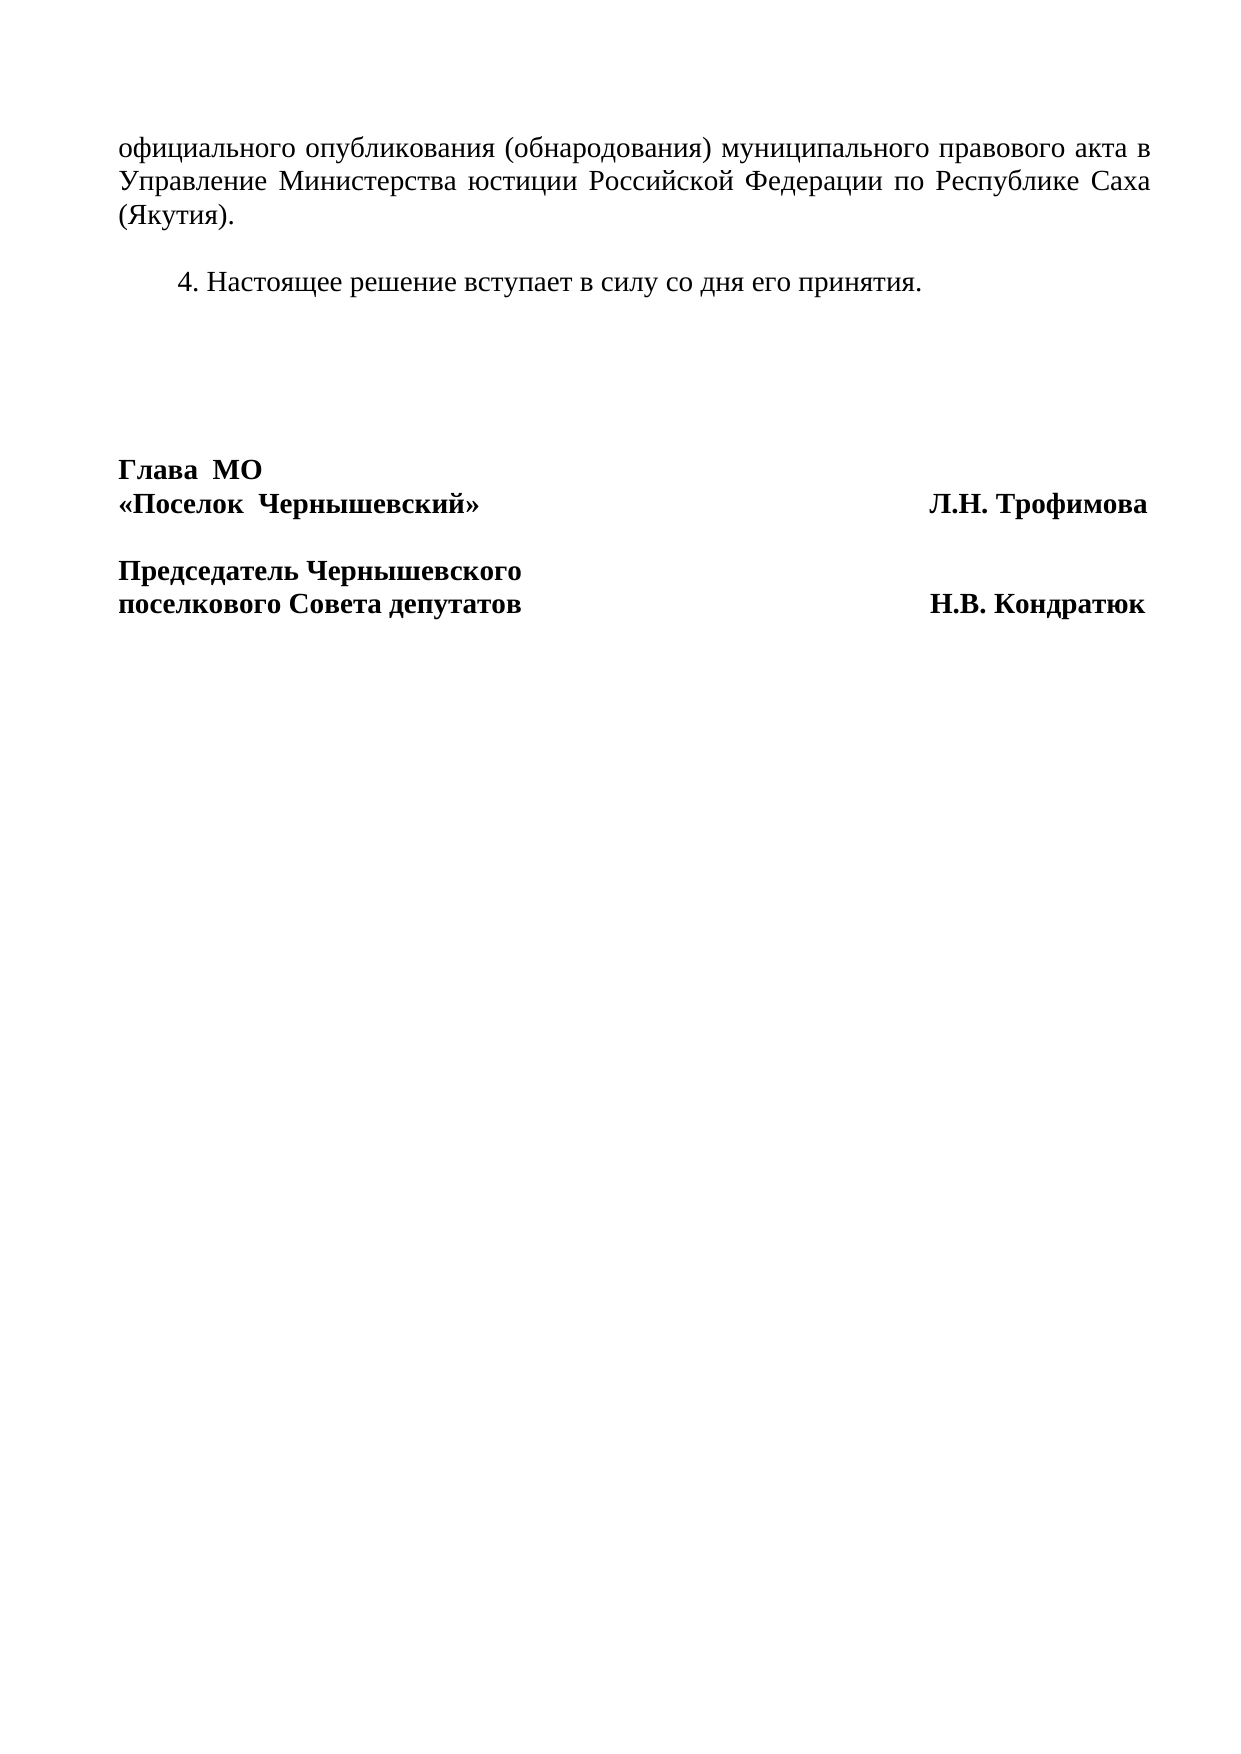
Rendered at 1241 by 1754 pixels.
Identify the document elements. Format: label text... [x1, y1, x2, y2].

text «Поселок Чернышевский» Л.Н. Трофимова [118, 486, 1152, 519]
text поселкового Совета депутатов Н.В. Кондратюк [118, 587, 1152, 620]
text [118, 130, 1152, 230]
text Председатель Чернышевского [118, 553, 1152, 587]
text 4. Настоящее решение вступает в силу со дня его принятия. [118, 264, 1152, 297]
text Глава МО [118, 452, 1152, 486]
